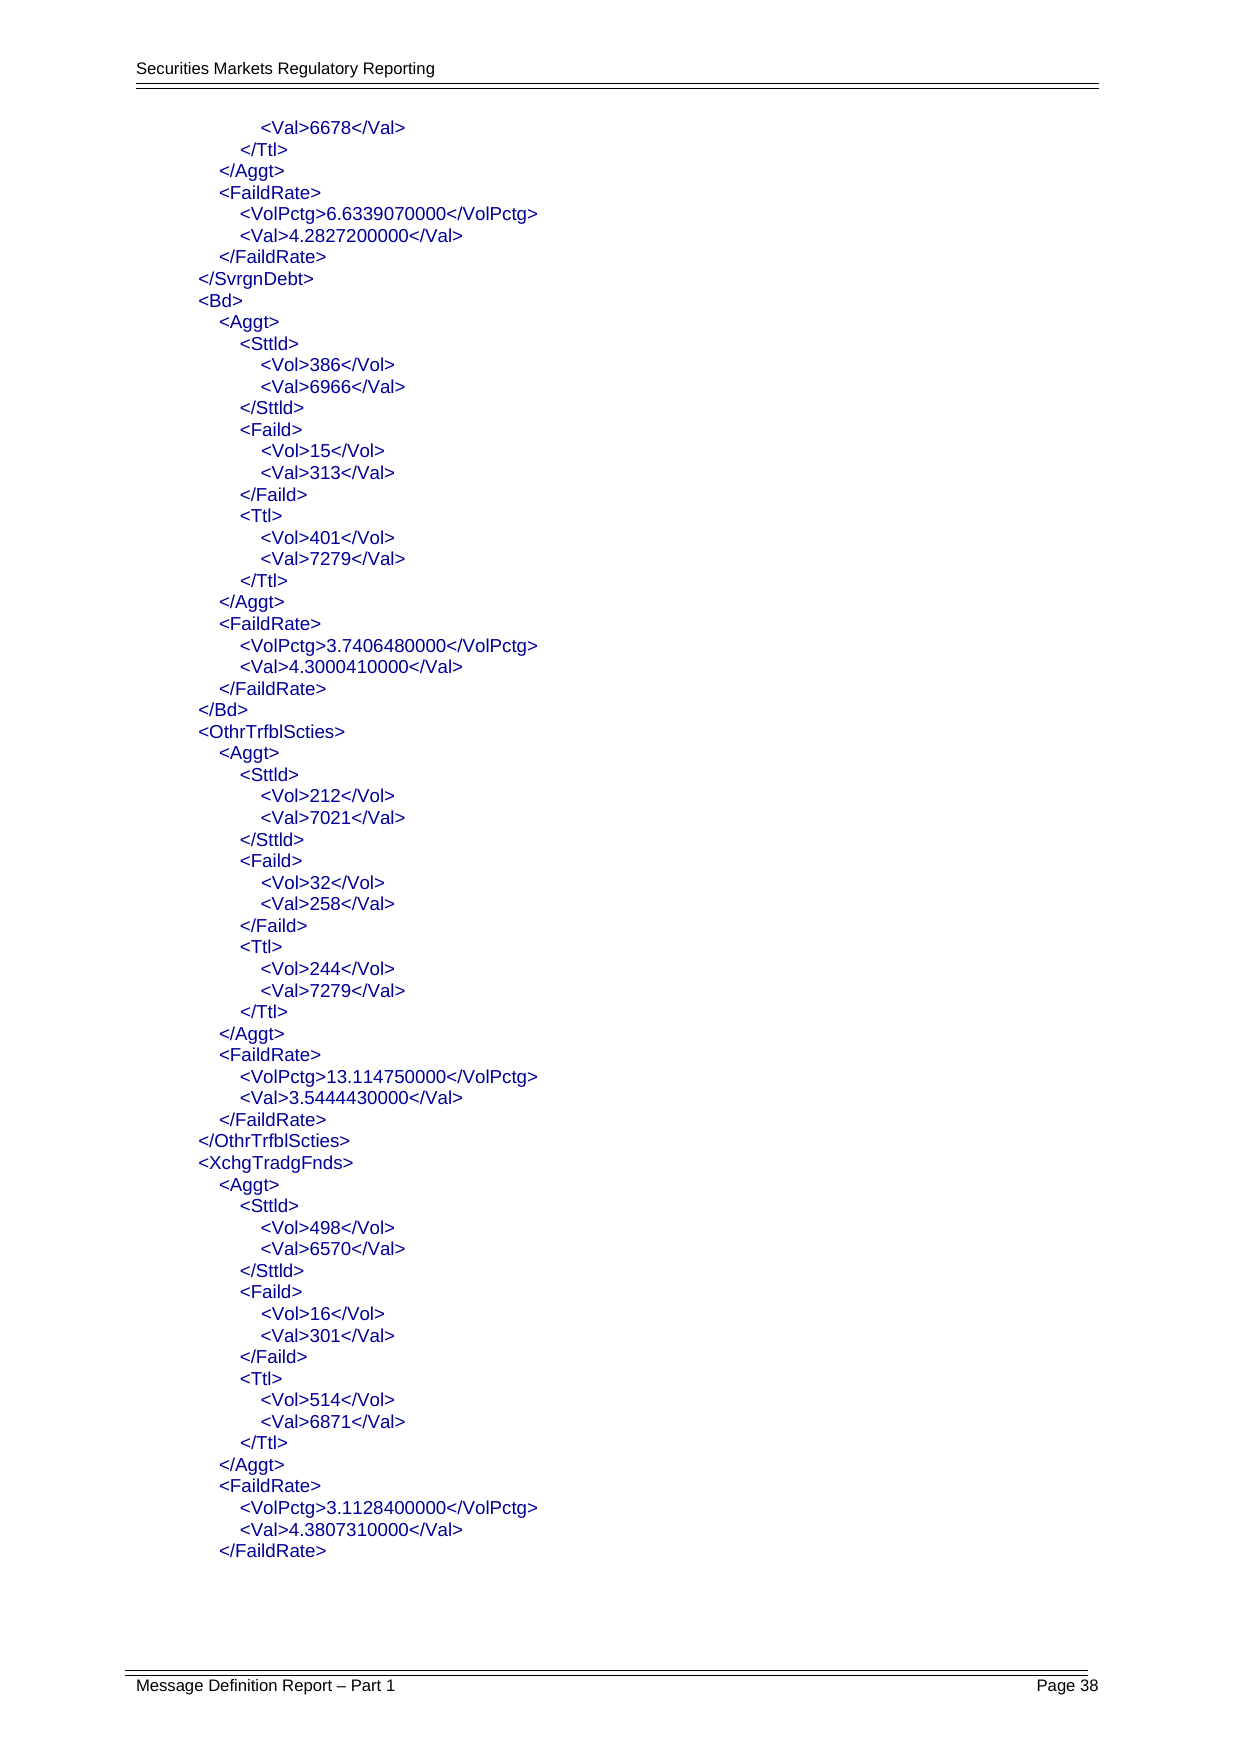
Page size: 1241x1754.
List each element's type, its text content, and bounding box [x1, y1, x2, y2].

text <Val>6678</Val> [136, 117, 1104, 138]
text </Ttl> [136, 138, 1104, 160]
text </Ttl> [136, 570, 1104, 591]
text <Ttl> [136, 936, 1104, 958]
text <Faild> [136, 419, 1104, 440]
text </Ttl> [136, 1432, 1104, 1454]
text </FaildRate> [136, 1540, 1104, 1562]
text <Bd> [136, 289, 1104, 311]
text <Aggt> [136, 311, 1104, 332]
text <Aggt> [136, 742, 1104, 764]
text </Bd> [136, 699, 1104, 721]
text </FaildRate> [136, 246, 1104, 268]
text <Val>6871</Val> [136, 1411, 1104, 1432]
text <Val>7021</Val> [136, 807, 1104, 828]
text <Vol>386</Vol> [136, 354, 1104, 376]
text <Val>6966</Val> [136, 376, 1104, 397]
text <Faild> [136, 850, 1104, 872]
text <Val>4.3000410000</Val> [136, 656, 1104, 677]
text <Ttl> [136, 505, 1104, 527]
text <Val>6570</Val> [136, 1238, 1104, 1260]
text </Aggt> [136, 591, 1104, 613]
text <Val>7279</Val> [136, 979, 1104, 1001]
text <Vol>498</Vol> [136, 1217, 1104, 1238]
text </Sttld> [136, 1260, 1104, 1281]
text </Aggt> [136, 1454, 1104, 1475]
text <Val>7279</Val> [136, 548, 1104, 570]
text </Aggt> [136, 160, 1104, 182]
text <VolPctg>3.1128400000</VolPctg> [136, 1497, 1104, 1518]
text <Val>4.3807310000</Val> [136, 1518, 1104, 1540]
text <Sttld> [136, 764, 1104, 785]
text </Ttl> [136, 1001, 1104, 1022]
text </Faild> [136, 915, 1104, 936]
text <Vol>514</Vol> [136, 1389, 1104, 1411]
text </Sttld> [136, 828, 1104, 850]
text <Aggt> [136, 1173, 1104, 1195]
text </SvrgnDebt> [136, 268, 1104, 289]
text <Vol>15</Vol> [136, 440, 1104, 462]
text <Ttl> [136, 1367, 1104, 1389]
text <Vol>212</Vol> [136, 785, 1104, 807]
text <FaildRate> [136, 613, 1104, 634]
text </Aggt> [136, 1022, 1104, 1044]
text <Vol>244</Vol> [136, 958, 1104, 979]
text </Sttld> [136, 397, 1104, 419]
text <FaildRate> [136, 1044, 1104, 1066]
text <Sttld> [136, 1195, 1104, 1217]
text <Val>4.2827200000</Val> [136, 225, 1104, 246]
text <XchgTradgFnds> [136, 1152, 1104, 1173]
text <VolPctg>6.6339070000</VolPctg> [136, 203, 1104, 225]
text <Faild> [136, 1281, 1104, 1303]
text <FaildRate> [136, 1475, 1104, 1497]
text </OthrTrfblScties> [136, 1130, 1104, 1152]
text <Val>258</Val> [136, 893, 1104, 915]
text <Val>313</Val> [136, 462, 1104, 483]
text </Faild> [136, 483, 1104, 505]
text <Vol>32</Vol> [136, 872, 1104, 893]
text <OthrTrfblScties> [136, 721, 1104, 742]
text </FaildRate> [136, 677, 1104, 699]
text </FaildRate> [136, 1109, 1104, 1130]
text <Sttld> [136, 332, 1104, 354]
text <FaildRate> [136, 182, 1104, 203]
text <Val>301</Val> [136, 1324, 1104, 1346]
text <Vol>16</Vol> [136, 1303, 1104, 1324]
text </Faild> [136, 1346, 1104, 1367]
text <Val>3.5444430000</Val> [136, 1087, 1104, 1109]
text <VolPctg>13.114750000</VolPctg> [136, 1066, 1104, 1087]
text <Vol>401</Vol> [136, 527, 1104, 548]
text <VolPctg>3.7406480000</VolPctg> [136, 634, 1104, 656]
